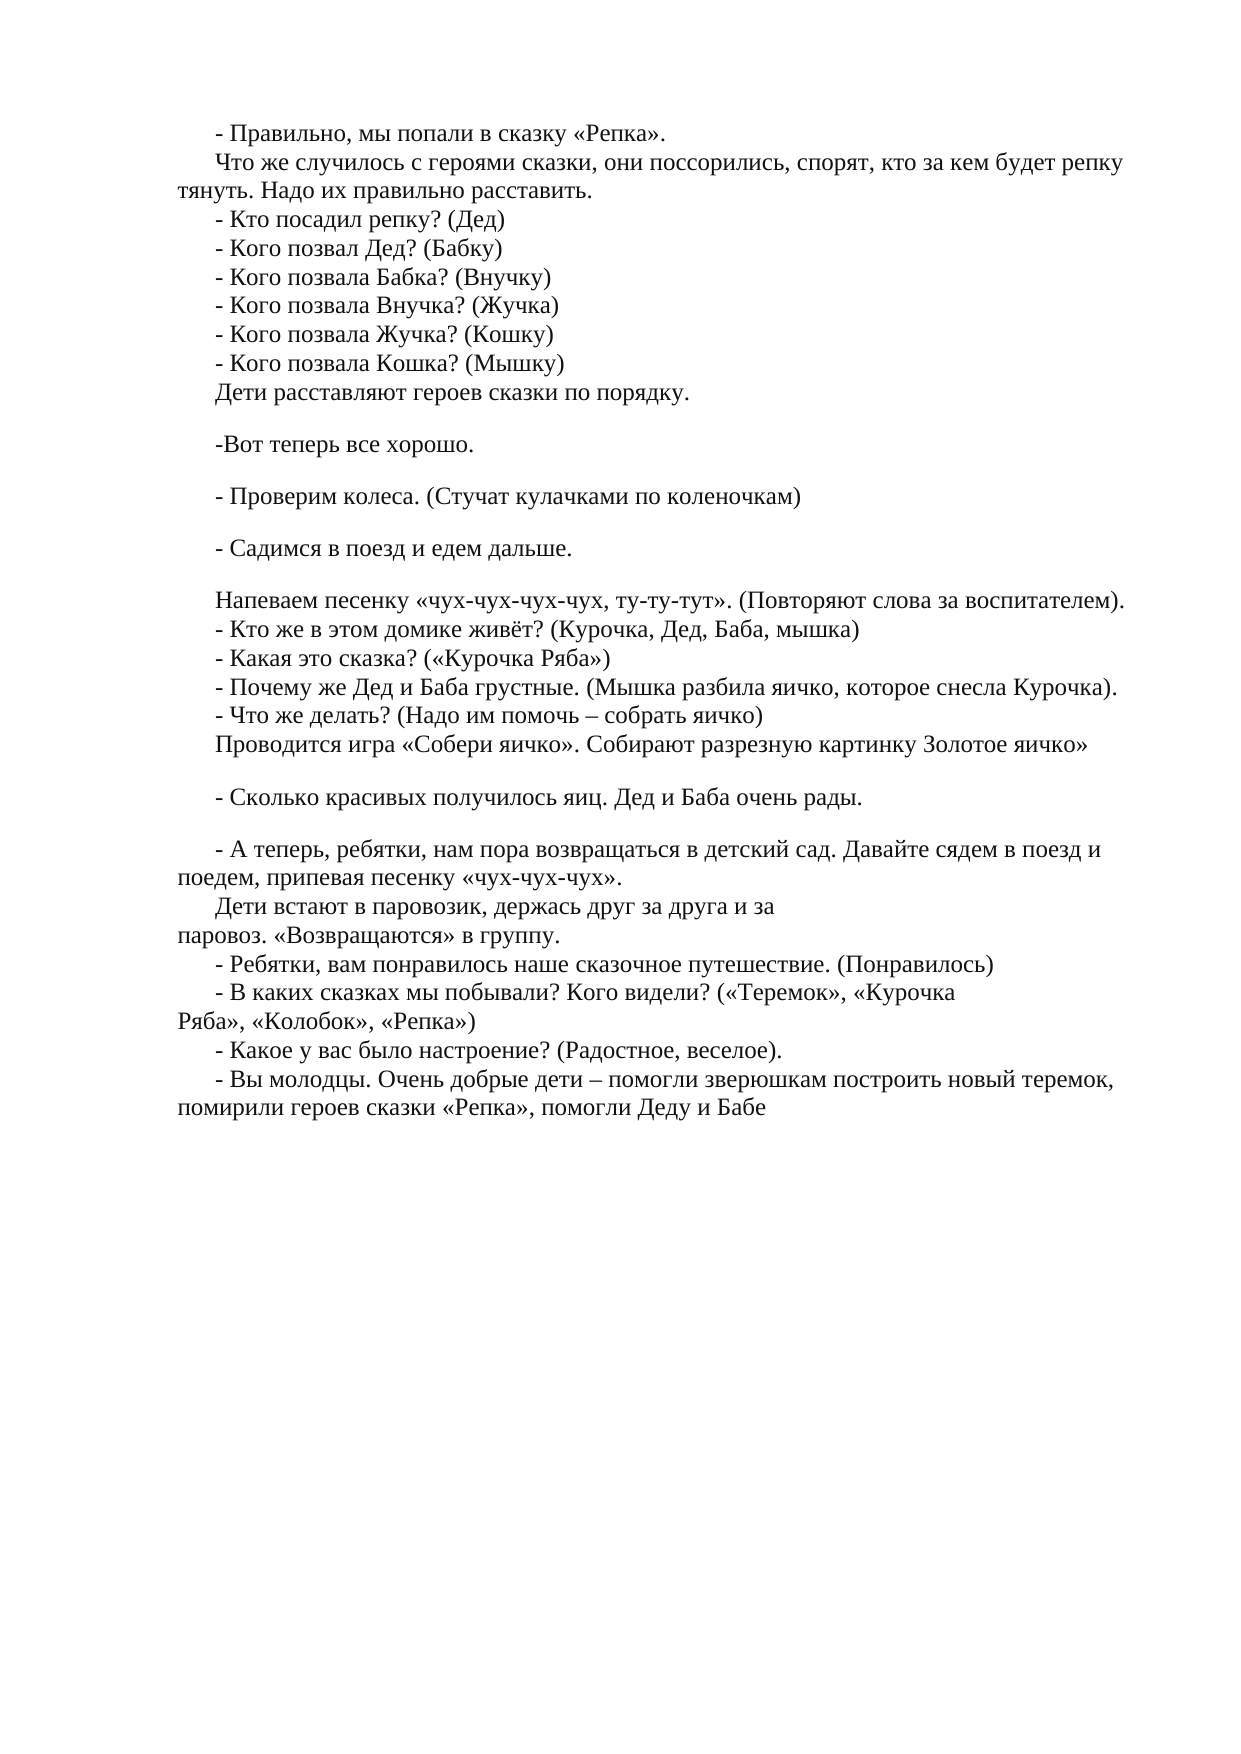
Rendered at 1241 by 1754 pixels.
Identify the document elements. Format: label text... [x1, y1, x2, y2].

text - Кого позвала Бабка? (Внучку) [177, 262, 1152, 291]
text - Какая это сказка? («Курочка Ряба») [177, 643, 1152, 672]
text Напеваем песенку «чух-чух-чух-чух, ту-ту-тут». (Повторяют слова за воспитателем). [177, 586, 1152, 614]
text - Кого позвала Жучка? (Кошку) [177, 319, 1152, 348]
text - В каких сказках мы побывали? Кого видели? («Теремок», «Курочка Ряба», «Колобок», «Репка») [177, 977, 1152, 1035]
text Что же случилось с героями сказки, они поссорились, спорят, кто за кем будет репку тянуть. Надо их правильно расставить. [177, 147, 1152, 204]
text - Проверим колеса. (Стучат кулачками по коленочкам) [177, 481, 1152, 510]
text Дети встают в паровозик, держась друг за друга и за паровоз. «Возвращаются» в группу. [177, 891, 1152, 949]
text - Кто же в этом домике живёт? (Курочка, Дед, Баба, мышка) [177, 614, 1152, 643]
text - Ребятки, вам понравилось наше сказочное путешествие. (Понравилось) [177, 949, 1152, 977]
text - Кого позвал Дед? (Бабку) [177, 233, 1152, 262]
text - Садимся в поезд и едем дальше. [177, 533, 1152, 562]
text - Правильно, мы попали в сказку «Репка». [177, 118, 1152, 147]
text - А теперь, ребятки, нам пора возвращаться в детский сад. Давайте сядем в поезд и поедем, припевая песенку «чух-чух-чух». [177, 834, 1152, 891]
text Проводится игра «Собери яичко». Собирают разрезную картинку Золотое яичко» [177, 729, 1152, 758]
text - Сколько красивых получилось яиц. Дед и Баба очень рады. [177, 782, 1152, 810]
text - Кого позвала Кошка? (Мышку) [177, 348, 1152, 377]
text - Кто посадил репку? (Дед) [177, 204, 1152, 233]
text - Что же делать? (Надо им помочь – собрать яичко) [177, 701, 1152, 729]
text - Вы молодцы. Очень добрые дети – помогли зверюшкам построить новый теремок, помирили героев сказки «Репка», помогли Деду и Бабе [177, 1064, 1152, 1121]
text -Вот теперь все хорошо. [177, 429, 1152, 458]
text - Какое у вас было настроение? (Радостное, веселое). [177, 1035, 1152, 1064]
text - Кого позвала Внучка? (Жучка) [177, 291, 1152, 319]
text Дети расставляют героев сказки по порядку. [177, 377, 1152, 406]
text - Почему же Дед и Баба грустные. (Мышка разбила яичко, которое снесла Курочка). [177, 672, 1152, 701]
